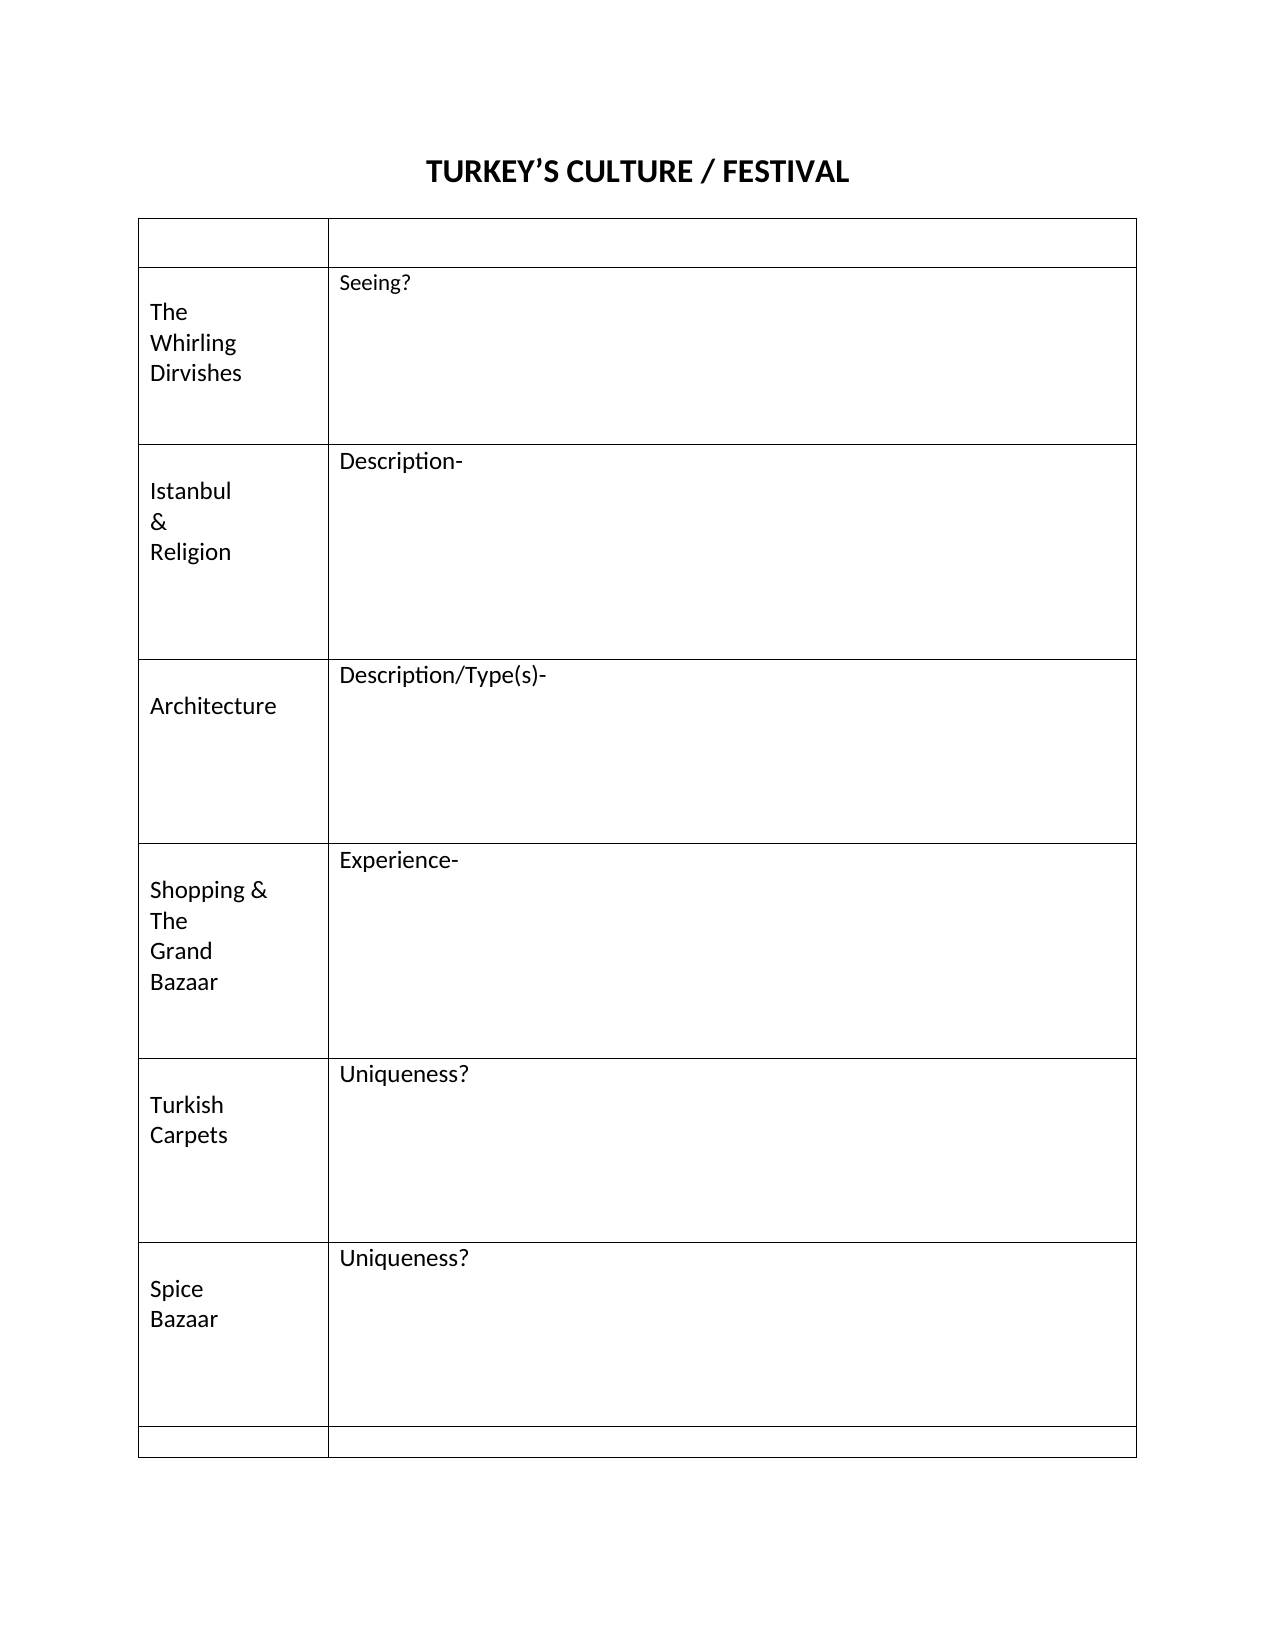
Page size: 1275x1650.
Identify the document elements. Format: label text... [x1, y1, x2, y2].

table_cell Architecture [139, 660, 328, 843]
table_cell [139, 1427, 328, 1457]
table_cell Description/Type(s)- [329, 660, 1136, 843]
table_header [329, 219, 1136, 267]
table_cell Turkish Carpets [139, 1059, 328, 1242]
table_cell The Whirling Dirvishes [139, 268, 328, 444]
table_cell Seeing? [329, 268, 1136, 444]
table_cell Istanbul & Religion [139, 445, 328, 658]
text TURKEY’S CULTURE / FESTIVAL [150, 150, 1125, 191]
table_header [139, 219, 328, 267]
table_cell Uniqueness? [329, 1059, 1136, 1242]
table_cell Experience- [329, 844, 1136, 1057]
table_cell Spice Bazaar [139, 1243, 328, 1426]
table_cell Shopping & The Grand Bazaar [139, 844, 328, 1057]
table_cell Description- [329, 445, 1136, 658]
table_cell Uniqueness? [329, 1243, 1136, 1426]
table_cell [329, 1427, 1136, 1457]
